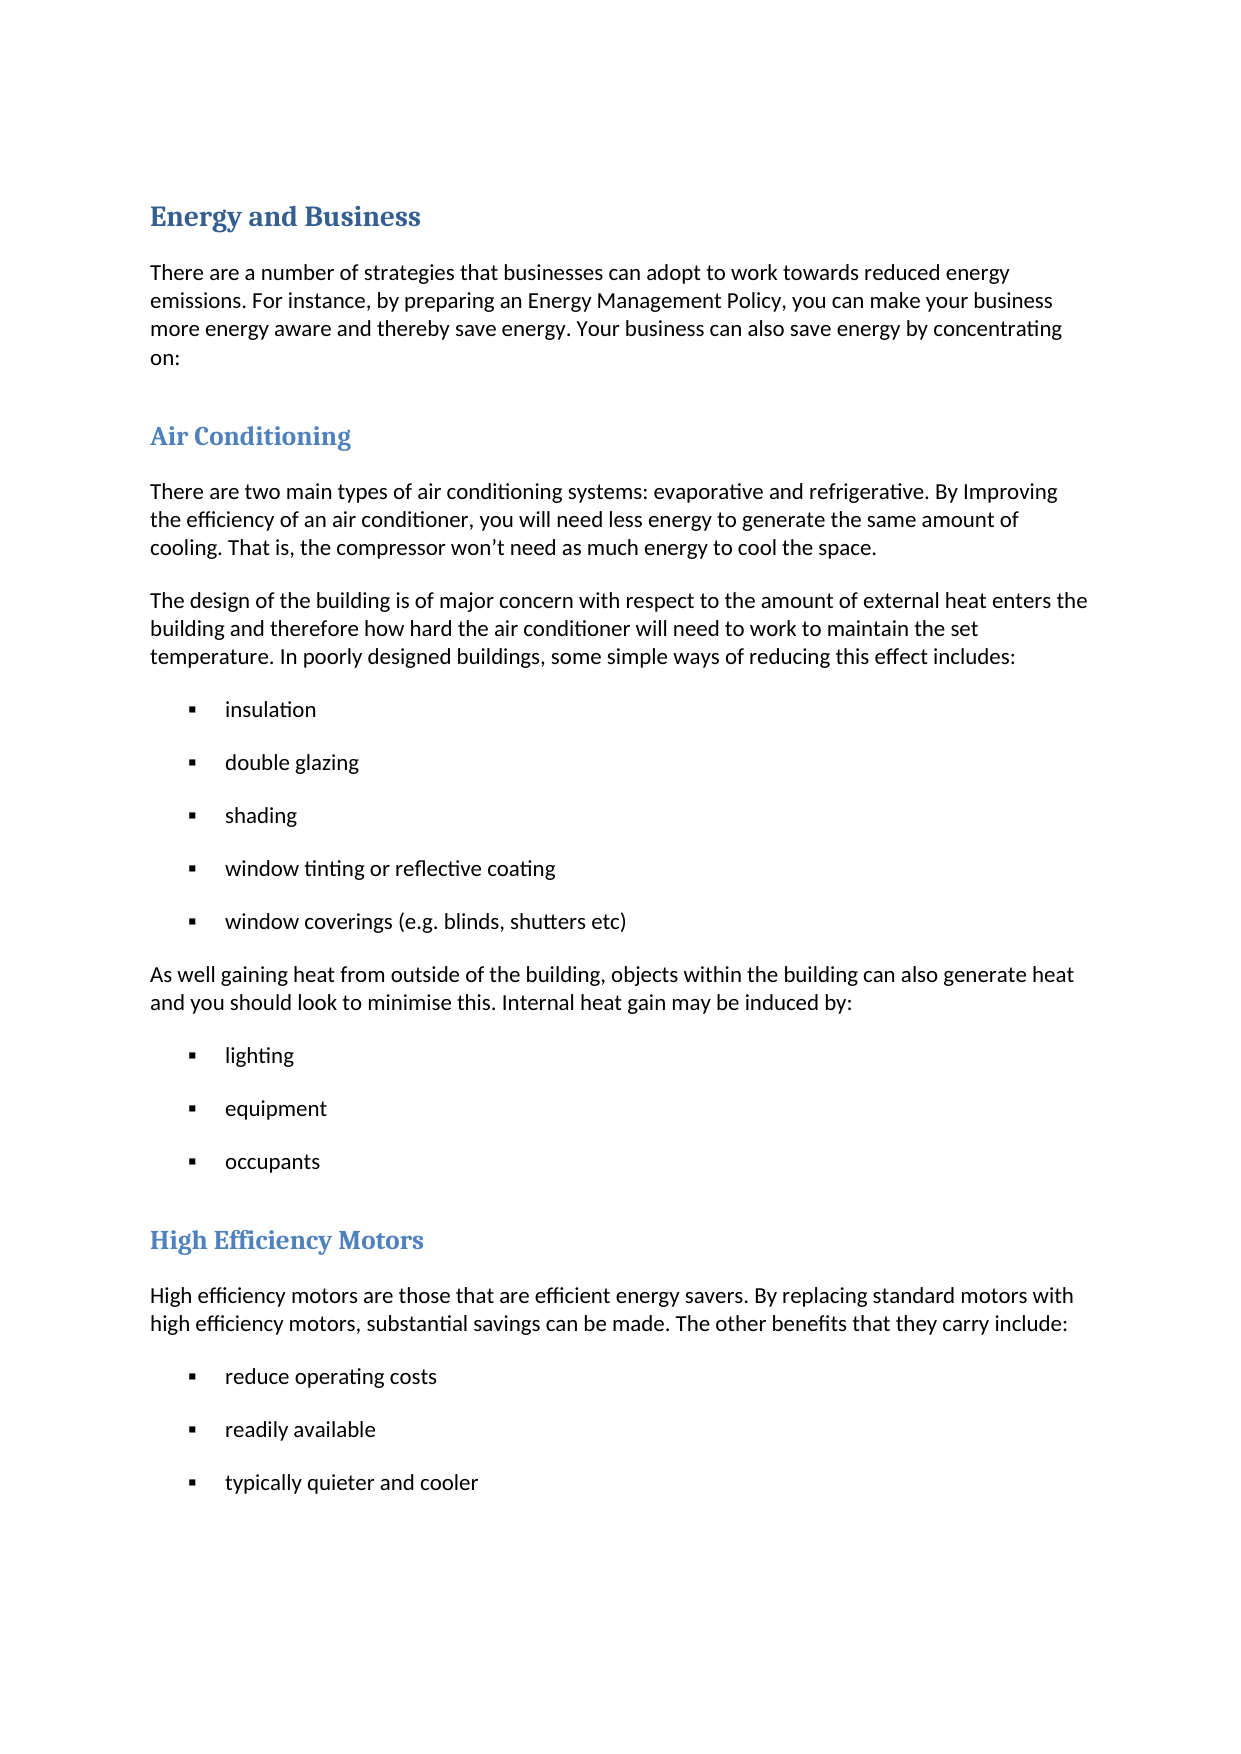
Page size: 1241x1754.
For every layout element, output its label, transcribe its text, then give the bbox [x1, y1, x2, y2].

list window coverings (e.g. blinds, shutters etc) [187, 907, 1090, 935]
list double glazing [187, 748, 1090, 776]
subtitle Air Conditioning [150, 421, 1090, 452]
list insulation [187, 695, 1090, 723]
list typically quieter and cooler [187, 1468, 1090, 1496]
list readily available [187, 1415, 1090, 1443]
list reduce operating costs [187, 1362, 1090, 1390]
text High efficiency motors are those that are efficient energy savers. By replacing standard motors with high efficiency motors, substantial savings can be made. The other benefits that they carry include: [150, 1281, 1090, 1337]
subtitle Energy and Business [150, 200, 1090, 233]
list shading [187, 801, 1090, 829]
text There are two main types of air conditioning systems: evaporative and refrigerative. By Improving the efficiency of an air conditioner, you will need less energy to generate the same amount of cooling. That is, the compressor won’t need as much energy to cool the space. [150, 477, 1090, 561]
subtitle High Efficiency Motors [150, 1225, 1090, 1256]
text There are a number of strategies that businesses can adopt to work towards reduced energy emissions. For instance, by preparing an Energy Management Policy, you can make your business more energy aware and thereby save energy. Your business can also save energy by concentrating on: [150, 258, 1090, 371]
text The design of the building is of major concern with respect to the amount of external heat enters the building and therefore how hard the air conditioner will need to work to maintain the set temperature. In poorly designed buildings, some simple ways of reducing this effect includes: [150, 586, 1090, 670]
list window tinting or reflective coating [187, 854, 1090, 882]
list lighting [187, 1041, 1090, 1069]
text As well gaining heat from outside of the building, objects within the building can also generate heat and you should look to minimise this. Internal heat gain may be induced by: [150, 960, 1090, 1016]
list occupants [187, 1147, 1090, 1175]
list equipment [187, 1094, 1090, 1122]
